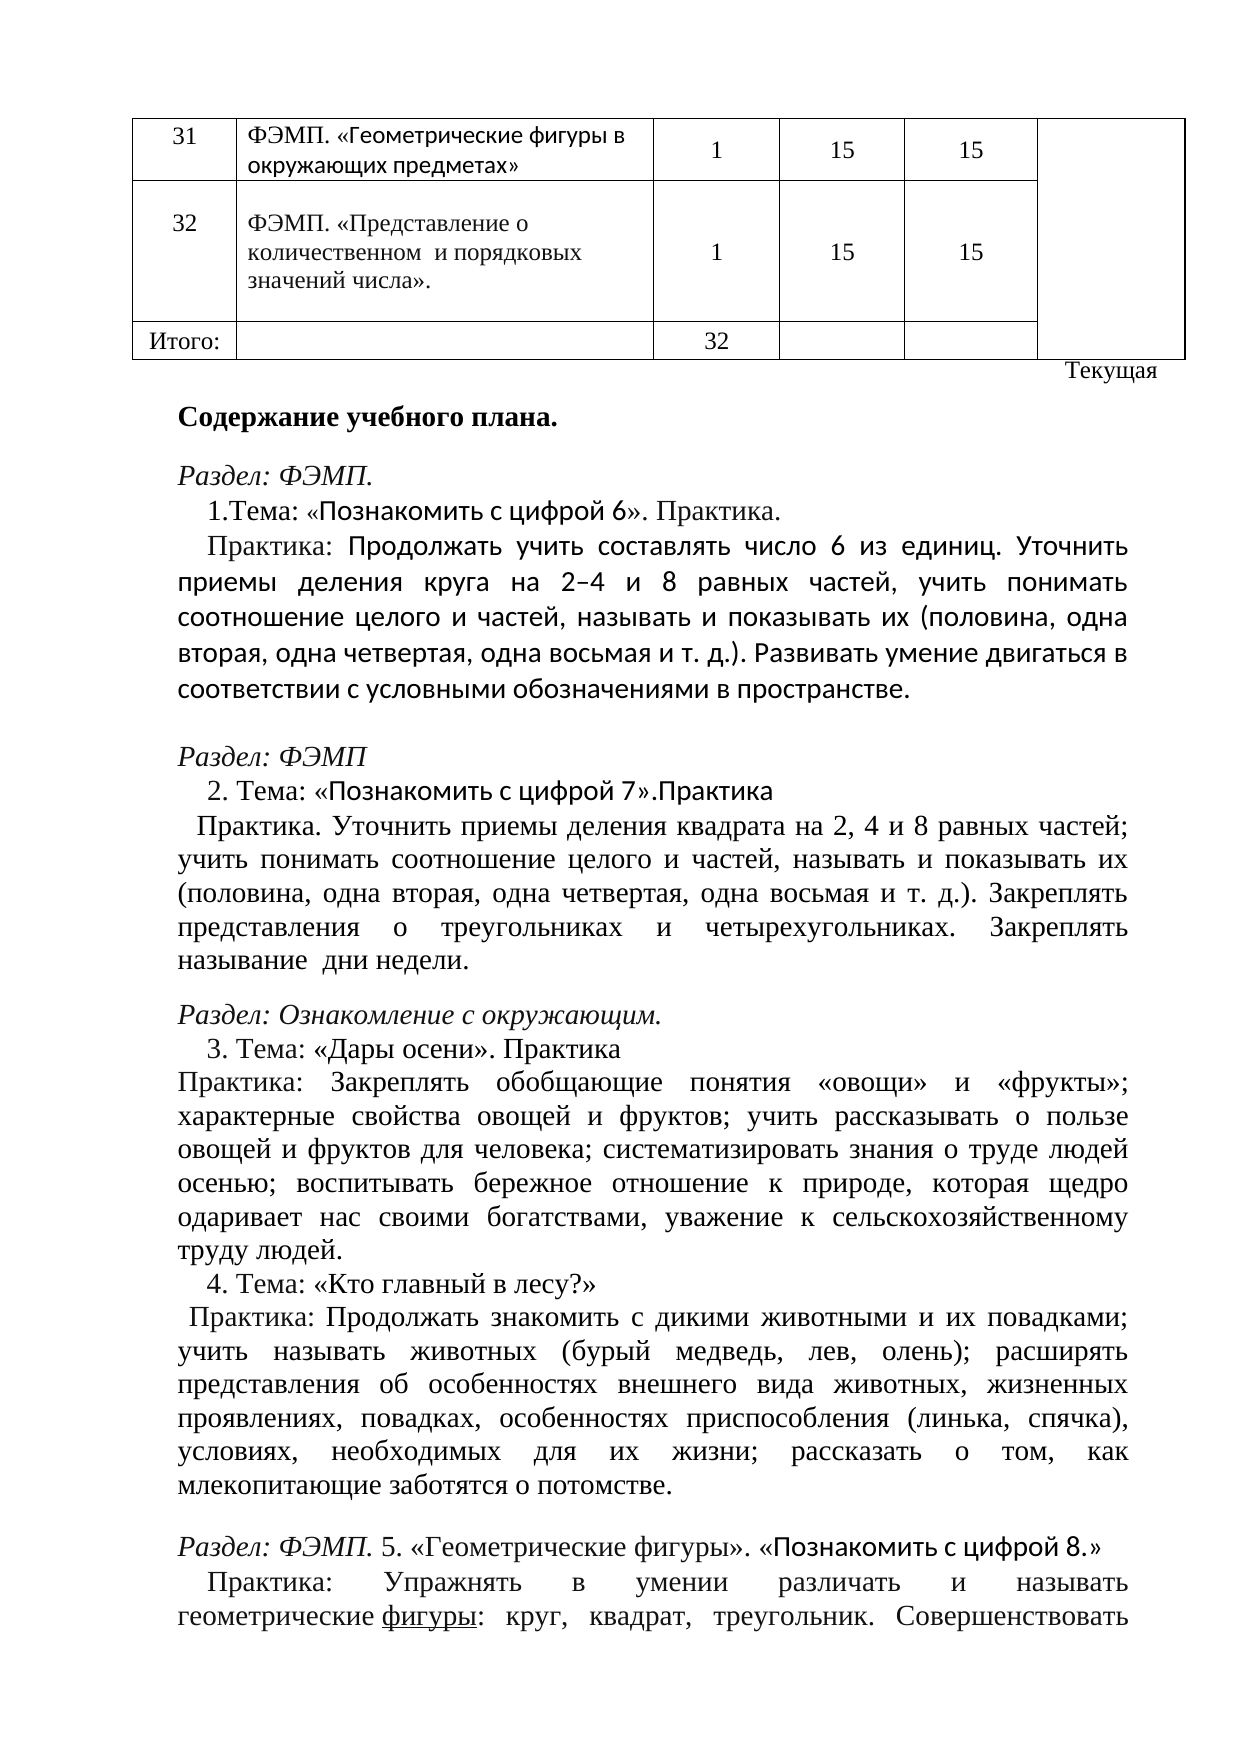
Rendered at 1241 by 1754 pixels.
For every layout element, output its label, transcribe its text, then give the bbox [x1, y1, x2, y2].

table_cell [166, 1529, 1141, 1631]
table_header Раздел: ФЭМП. 1.Тема: «Познакомить с цифрой 6». Практика. Практика: Продолжать учить составлять число 6 из единиц. Уточнить приемы деления круга на 2–4 и 8 равных частей, учить понимать соотношение целого и частей, называть и показывать их (половина, одна вторая, одна четвертая, одна восьмая и т. д.). Развивать умение двигаться в соответствии с условными обозначениями в пространстве. Раздел: ФЭМП 2. Тема: «Познакомить с цифрой 7».Практика Практика. Уточнить приемы деления квадрата на 2, 4 и 8 равных частей; учить понимать соотношение целого и частей, называть и показывать их (половина, одна вторая, одна четвертая, одна восьмая и т. д.). Закреплять представления о треугольниках и четырехугольниках. Закреплять называние дни недели. [166, 458, 1141, 997]
list Содержание учебного плана. [177, 399, 1152, 432]
table_cell 1 [654, 181, 779, 321]
table_cell Практика: Закреплять обобщающие понятия «овощи» и «фрукты»; характерные свойства овощей и фруктов; учить рассказывать о пользе овощей и фруктов для человека; систематизировать знания о труде людей осенью; воспитывать бережное отношение к природе, которая щедро одаривает нас своими богатствами, уважение к сельскохозяйственному труду людей. [166, 1065, 1141, 1266]
table_cell Итого: [133, 322, 236, 359]
table_cell [905, 322, 1037, 359]
table_cell 15 [780, 181, 904, 321]
table_cell [237, 322, 653, 359]
table_cell ФЭМП. «Геометрические фигуры в окружающих предметах» [237, 119, 653, 180]
table_cell 32 [133, 181, 236, 321]
table_cell Раздел: Ознакомление с окружающим. 3. Тема: «Дары осени». Практика [166, 998, 1141, 1064]
table_cell 1 [654, 119, 779, 180]
table_cell [780, 322, 904, 359]
table_cell 15 [905, 181, 1037, 321]
table_cell 31 [133, 119, 236, 180]
table_cell ФЭМП. «Представление о количественном и порядковых значений числа». [237, 181, 653, 321]
table_cell 15 [780, 119, 904, 180]
table_cell 15 [905, 119, 1037, 180]
table_cell 32 [654, 322, 779, 359]
table_cell 4. Тема: «Кто главный в лесу?» Практика: Продолжать знакомить с дикими животными и их повадками; учить называть животных (бурый медведь, лев, олень); расширять представления об особенностях внешнего вида животных, жизненных проявлениях, повадках, особенностях приспособления (линька, спячка), условиях, необходимых для их жизни; рассказать о том, как млекопитающие заботятся о потомстве. [166, 1266, 1141, 1528]
